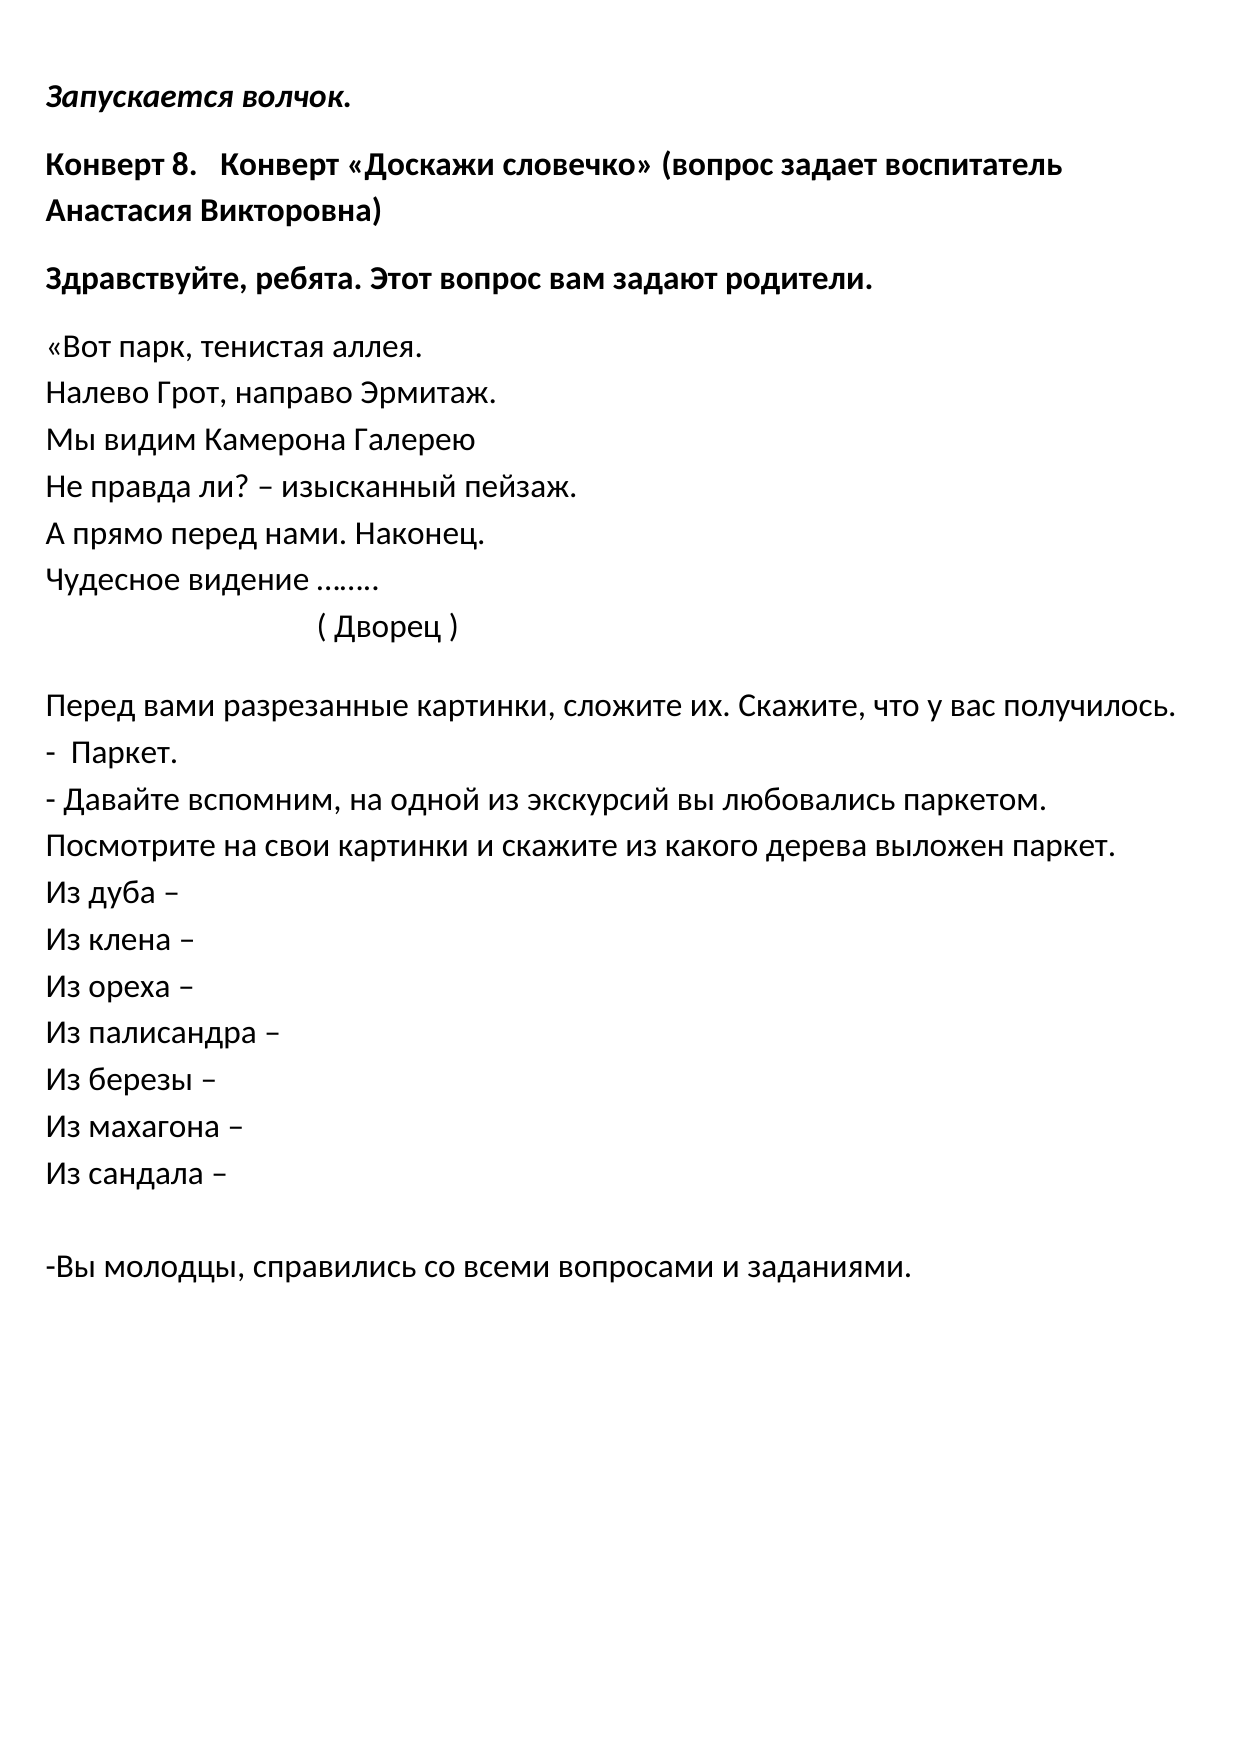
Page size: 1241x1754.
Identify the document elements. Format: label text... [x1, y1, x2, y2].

text Из махагона – [45, 1105, 1180, 1146]
text Не правда ли? – изысканный пейзаж. [45, 465, 1180, 506]
text Из клена – [45, 918, 1180, 959]
text Мы видим Камерона Галерею [45, 418, 1180, 459]
text Налево Грот, направо Эрмитаж. [45, 371, 1180, 412]
text Перед вами разрезанные картинки, сложите их. Скажите, что у вас получилось. [45, 684, 1180, 725]
text Здравствуйте, ребята. Этот вопрос вам задают родители. [45, 257, 1180, 298]
text Из березы – [45, 1058, 1180, 1099]
text Из сандала – [45, 1152, 1180, 1193]
text Запускается волчок. [45, 75, 1180, 116]
text Из ореха – [45, 965, 1180, 1006]
text Чудесное видение …….. [45, 558, 1180, 599]
text ( Дворец ) [45, 605, 1180, 646]
text А прямо перед нами. Наконец. [45, 512, 1180, 552]
text - Паркет. [45, 731, 1180, 772]
text Посмотрите на свои картинки и скажите из какого дерева выложен паркет. [45, 824, 1180, 865]
text -Вы молодцы, справились со всеми вопросами и заданиями. [45, 1245, 1180, 1286]
text Из палисандра – [45, 1012, 1180, 1052]
text Конверт 8. Конверт «Доскажи словечко» (вопрос задает воспитатель Анастасия Викторовна) [45, 143, 1180, 230]
text - Давайте вспомним, на одной из экскурсий вы любовались паркетом. [45, 778, 1180, 818]
text «Вот парк, тенистая аллея. [45, 324, 1180, 365]
text Из дуба – [45, 871, 1180, 912]
